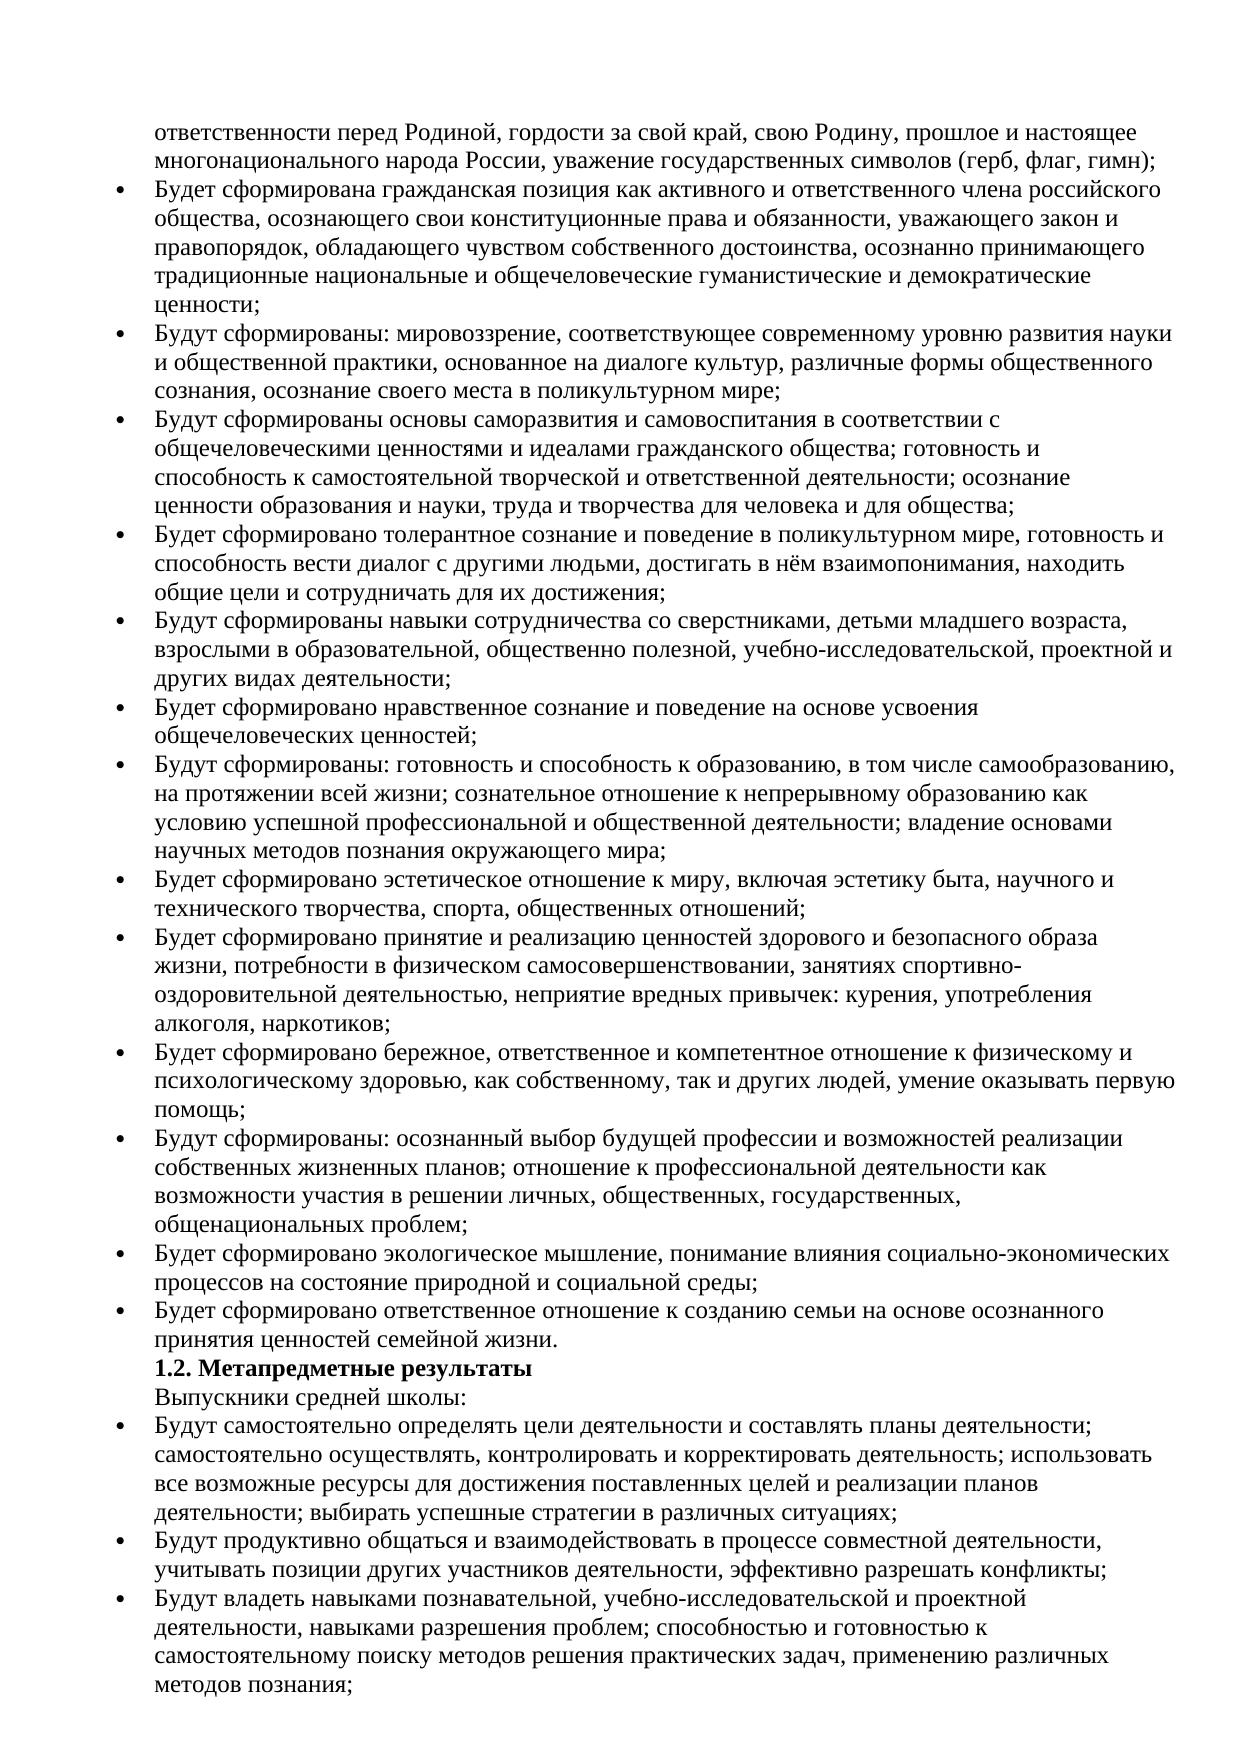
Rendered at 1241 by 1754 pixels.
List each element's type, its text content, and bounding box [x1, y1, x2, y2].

list Будет сформировано ответственное отношение к созданию семьи на основе осознанного принятия ценностей семейной жизни. [117, 1295, 1176, 1353]
list Будут сформированы основы саморазвития и самовоспитания в соответствии с общечеловеческими ценностями и идеалами гражданского общества; готовность и способность к самостоятельной творческой и ответственной деятельности; осознание ценности образования и науки, труда и творчества для человека и для общества; [117, 404, 1176, 519]
list Будет сформировано эстетическое отношение к миру, включая эстетику быта, научного и технического творчества, спорта, общественных отношений; [117, 864, 1176, 922]
list Будут сформированы: осознанный выбор будущей профессии и возможностей реализации собственных жизненных планов; отношение к профессиональной деятельности как возможности участия в решении личных, общественных, государственных, общенациональных проблем; [117, 1123, 1176, 1238]
text Выпускники средней школы: [154, 1382, 1176, 1410]
list Будет сформировано нравственное сознание и поведение на основе усвоения общечеловеческих ценностей; [117, 692, 1176, 749]
list Будут владеть навыками познавательной, учебно-исследовательской и проектной деятельности, навыками разрешения проблем; способностью и готовностью к самостоятельному поиску методов решения практических задач, применению различных методов познания; [117, 1583, 1176, 1698]
list Будут самостоятельно определять цели деятельности и составлять планы деятельности; самостоятельно осуществлять, контролировать и корректировать деятельность; использовать все возможные ресурсы для достижения поставленных целей и реализации планов деятельности; выбирать успешные стратегии в различных ситуациях; [117, 1410, 1176, 1525]
list Будут сформированы: готовность и способность к образованию, в том числе самообразованию, на протяжении всей жизни; сознательное отношение к непрерывному образованию как условию успешной профессиональной и общественной деятельности; владение основами научных методов познания окружающего мира; [117, 749, 1176, 864]
list Будут сформированы навыки сотрудничества со сверстниками, детьми младшего возраста, взрослыми в образовательной, общественно полезной, учебно-исследовательской, проектной и других видах деятельности; [117, 605, 1176, 692]
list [117, 117, 1176, 174]
list Будет сформировано принятие и реализацию ценностей здорового и безопасного образа жизни, потребности в физическом самосовершенствовании, занятиях спортивно-оздоровительной деятельностью, неприятие вредных привычек: курения, употребления алкоголя, наркотиков; [117, 922, 1176, 1037]
text 1.2. Метапредметные результаты [154, 1353, 1176, 1382]
list Будет сформировано экологическое мышление, понимание влияния социально-экономических процессов на состояние природной и социальной среды; [117, 1238, 1176, 1295]
list Будет сформировано толерантное сознание и поведение в поликультурном мире, готовность и способность вести диалог с другими людьми, достигать в нём взаимопонимания, находить общие цели и сотрудничать для их достижения; [117, 519, 1176, 605]
list Будет сформирована гражданская позиция как активного и ответственного члена российского общества, осознающего свои конституционные права и обязанности, уважающего закон и правопорядок, обладающего чувством собственного достоинства, осознанно принимающего традиционные национальные и общечеловеческие гуманистические и демократические ценности; [117, 174, 1176, 318]
list Будут продуктивно общаться и взаимодействовать в процессе совместной деятельности, учитывать позиции других участников деятельности, эффективно разрешать конфликты; [117, 1525, 1176, 1583]
list Будут сформированы: мировоззрение, соответствующее современному уровню развития науки и общественной практики, основанное на диалоге культур, различные формы общественного сознания, осознание своего места в поликультурном мире; [117, 318, 1176, 404]
list Будет сформировано бережное, ответственное и компетентное отношение к физическому и психологическому здоровью, как собственному, так и других людей, умение оказывать первую помощь; [117, 1037, 1176, 1123]
